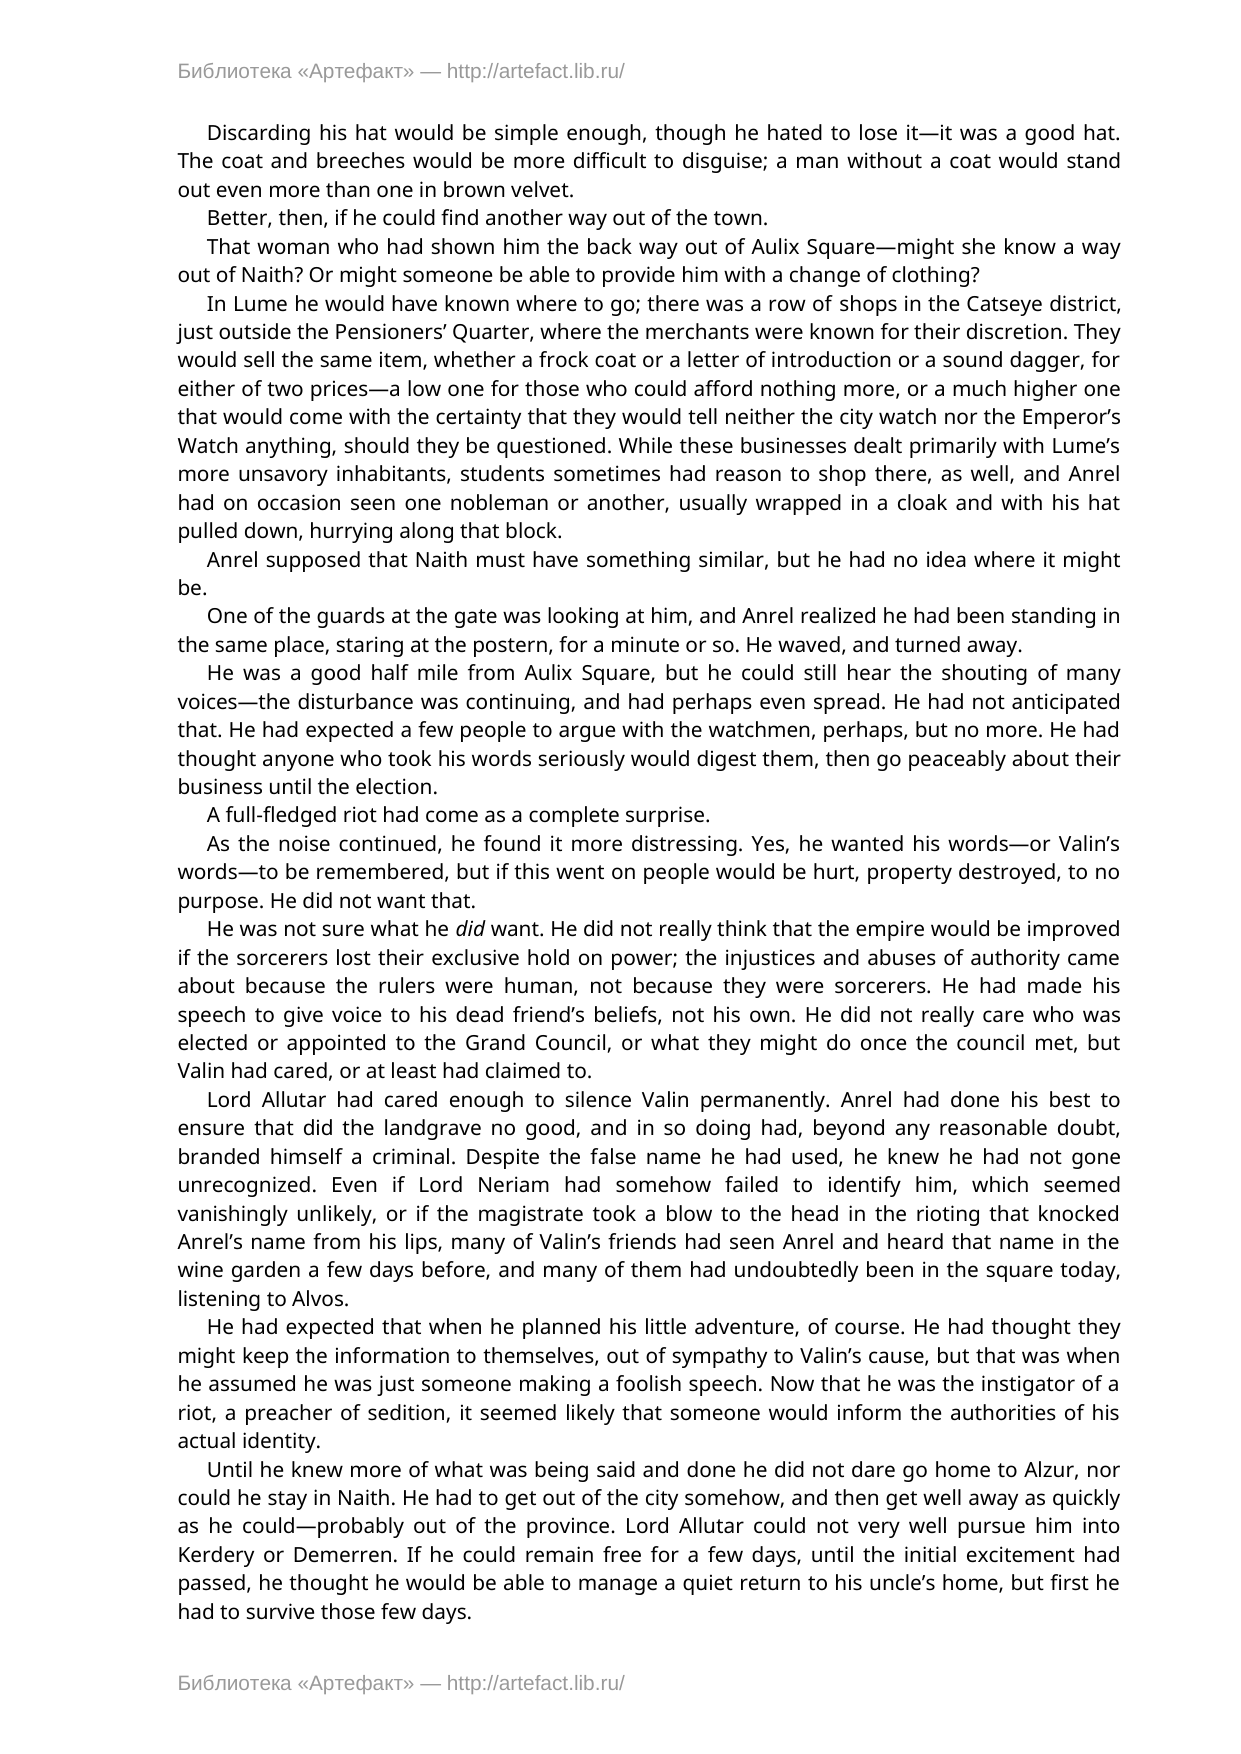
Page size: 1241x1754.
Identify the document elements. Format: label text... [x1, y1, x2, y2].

text That woman who had shown him the back way out of Aulix Square—might she know a way out of Naith? Or might someone be able to provide him with a change of clothing? [177, 232, 1122, 289]
text Discarding his hat would be simple enough, though he hated to lose it—it was a good hat. The coat and breeches would be more difficult to disguise; a man without a coat would stand out even more than one in brown velvet. [177, 118, 1122, 203]
text One of the guards at the gate was looking at him, and Anrel realized he had been standing in the same place, staring at the postern, for a minute or so. He waved, and turned away. [177, 602, 1122, 658]
text Better, then, if he could find another way out of the town. [177, 203, 1122, 232]
text Anrel supposed that Naith must have something similar, but he had no idea where it might be. [177, 545, 1122, 602]
text He was not sure what he did want. He did not really think that the empire would be improved if the sorcerers lost their exclusive hold on power; the injustices and abuses of authority came about because the rulers were human, not because they were sorcerers. He had made his speech to give voice to his dead friend’s beliefs, not his own. He did not really care who was elected or appointed to the Grand Council, or what they might do once the council met, but Valin had cared, or at least had claimed to. [177, 914, 1122, 1085]
text In Lume he would have known where to go; there was a row of shops in the Catseye district, just outside the Pensioners’ Quarter, where the merchants were known for their discretion. They would sell the same item, whether a frock coat or a letter of introduction or a sound dagger, for either of two prices—a low one for those who could afford nothing more, or a much higher one that would come with the certainty that they would tell neither the city watch nor the Emperor’s Watch anything, should they be questioned. While these businesses dealt primarily with Lume’s more unsavory inhabitants, students sometimes had reason to shop there, as well, and Anrel had on occasion seen one nobleman or another, usually wrapped in a cloak and with his hat pulled down, hurrying along that block. [177, 289, 1122, 545]
text He was a good half mile from Aulix Square, but he could still hear the shouting of many voices—the disturbance was continuing, and had perhaps even spread. He had not anticipated that. He had expected a few people to argue with the watchmen, perhaps, but no more. He had thought anyone who took his words seriously would digest them, then go peaceably about their business until the election. [177, 658, 1122, 801]
text He had expected that when he planned his little adventure, of course. He had thought they might keep the information to themselves, out of sympathy to Valin’s cause, but that was when he assumed he was just someone making a foolish speech. Now that he was the instigator of a riot, a preacher of sedition, it seemed likely that someone would inform the authorities of his actual identity. [177, 1312, 1122, 1455]
text As the noise continued, he found it more distressing. Yes, he wanted his words—or Valin’s words—to be remembered, but if this went on people would be hurt, property destroyed, to no purpose. He did not want that. [177, 829, 1122, 914]
text Until he knew more of what was being said and done he did not dare go home to Alzur, nor could he stay in Naith. He had to get out of the city somehow, and then get well away as quickly as he could—probably out of the province. Lord Allutar could not very well pursue him into Kerdery or Demerren. If he could remain free for a few days, until the initial excitement had passed, he thought he would be able to manage a quiet return to his uncle’s home, but first he had to survive those few days. [177, 1455, 1122, 1625]
text Lord Allutar had cared enough to silence Valin permanently. Anrel had done his best to ensure that did the landgrave no good, and in so doing had, beyond any reasonable doubt, branded himself a criminal. Despite the false name he had used, he knew he had not gone unrecognized. Even if Lord Neriam had somehow failed to identify him, which seemed vanishingly unlikely, or if the magistrate took a blow to the head in the rioting that knocked Anrel’s name from his lips, many of Valin’s friends had seen Anrel and heard that name in the wine garden a few days before, and many of them had undoubtedly been in the square today, listening to Alvos. [177, 1085, 1122, 1312]
text A full-fledged riot had come as a complete surprise. [177, 801, 1122, 829]
